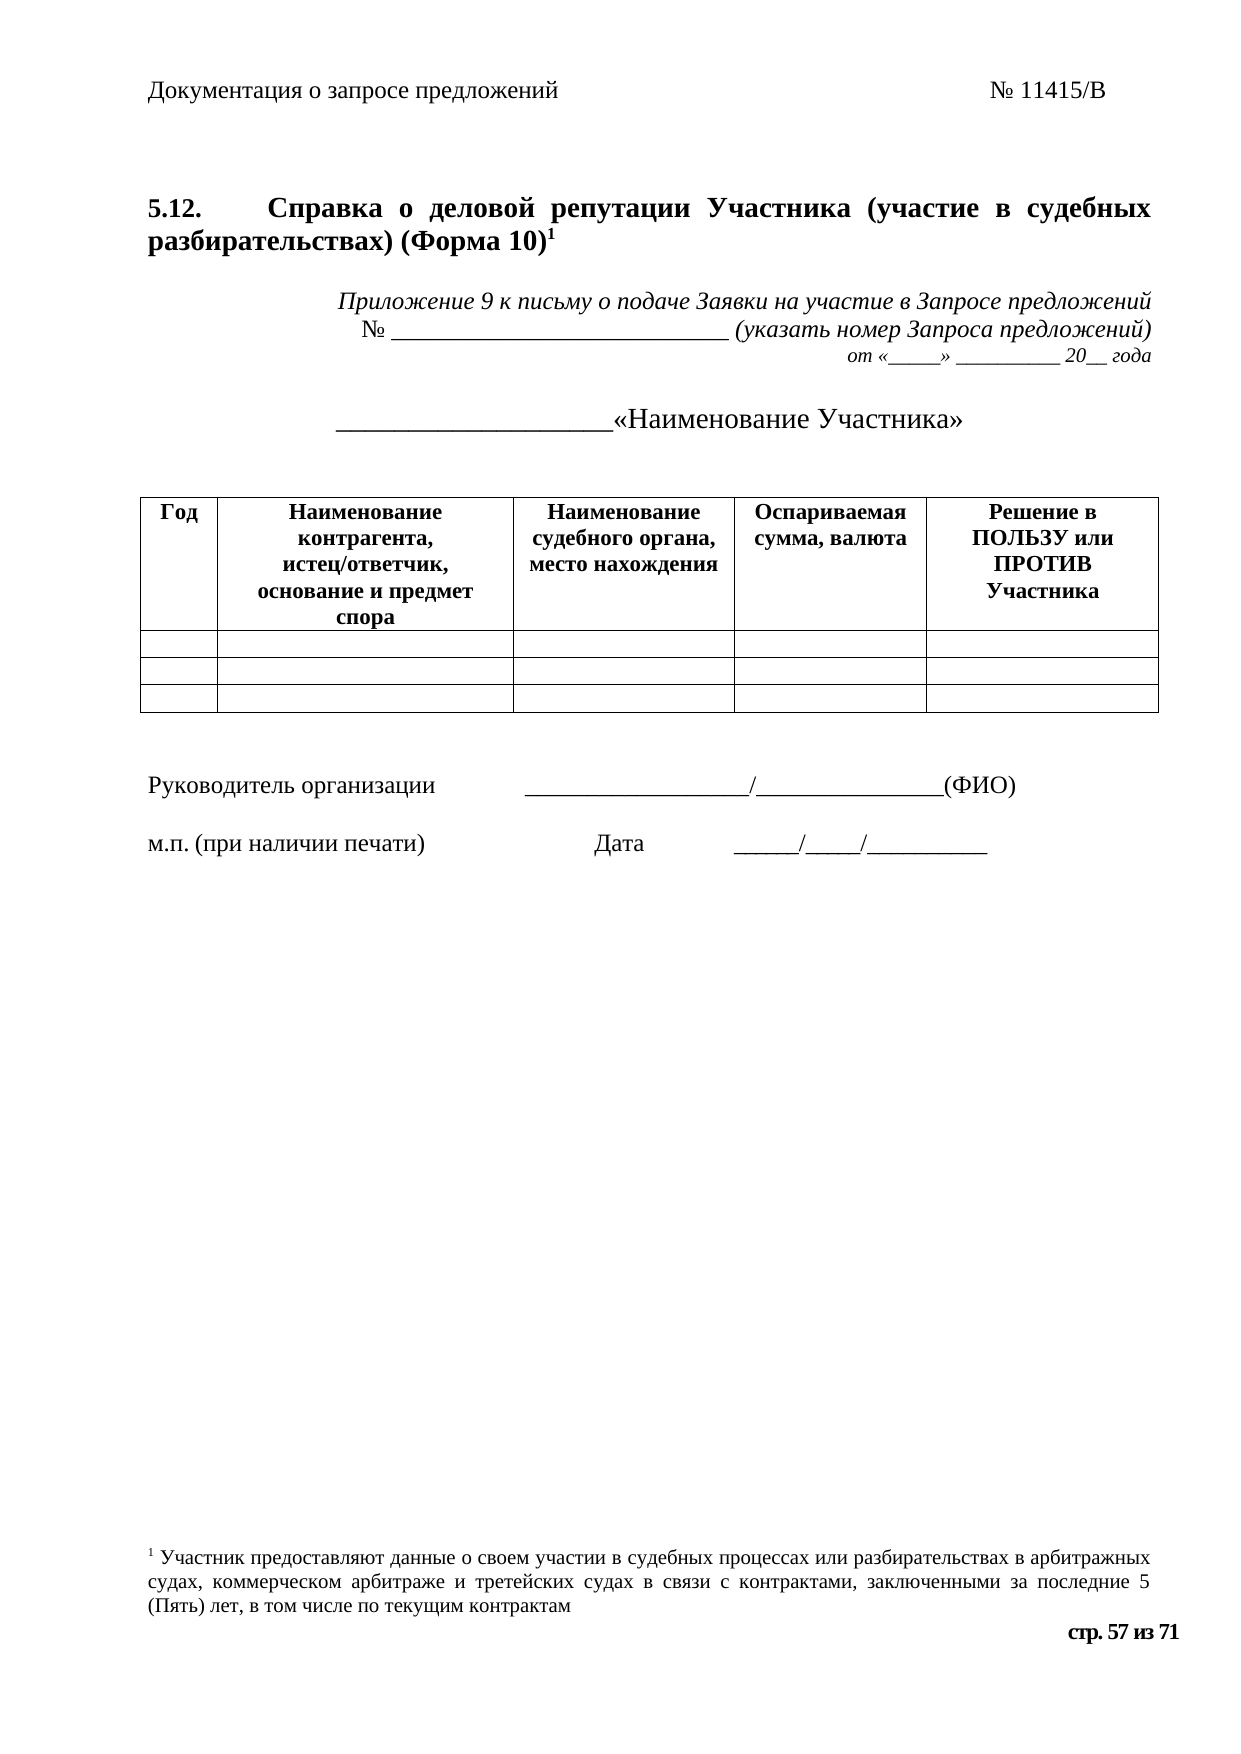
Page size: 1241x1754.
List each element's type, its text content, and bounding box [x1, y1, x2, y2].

table_cell [735, 685, 926, 712]
table_header Решение в ПОЛЬЗУ или ПРОТИВ Участника [927, 498, 1158, 629]
table_cell [927, 685, 1158, 712]
text Приложение 9 к письму о подаче Заявки на участие в Запросе предложений [148, 286, 1152, 314]
text № ___________________________ (указать номер Запроса предложений) [148, 314, 1152, 343]
table_header Оспариваемая сумма, валюта [735, 498, 926, 629]
table_cell [141, 658, 217, 684]
table_cell [735, 631, 926, 657]
text от «_____» __________ 20__ года [148, 343, 1152, 367]
text Справка о деловой репутации Участника (участие в судебных разбирательствах) (Форма 10) [148, 190, 1152, 257]
table_cell [141, 631, 217, 657]
table_cell [927, 658, 1158, 684]
table_cell [218, 658, 513, 684]
text м.п. (при наличии печати) Дата / / [148, 828, 1152, 857]
text ___________________«Наименование Участника» [148, 401, 1152, 434]
table_cell [218, 685, 513, 712]
table_cell [218, 631, 513, 657]
table_cell [735, 658, 926, 684]
table_cell [514, 631, 734, 657]
table_header Наименование контрагента, истец/ответчик, основание и предмет спора [218, 498, 513, 629]
table_cell [927, 631, 1158, 657]
table_cell [514, 658, 734, 684]
text Руководитель организации /_______________(ФИО) [148, 770, 1152, 799]
table_header Год [141, 498, 217, 629]
table_header Наименование судебного органа, место нахождения [514, 498, 734, 629]
table_cell [141, 685, 217, 712]
table_cell [514, 685, 734, 712]
